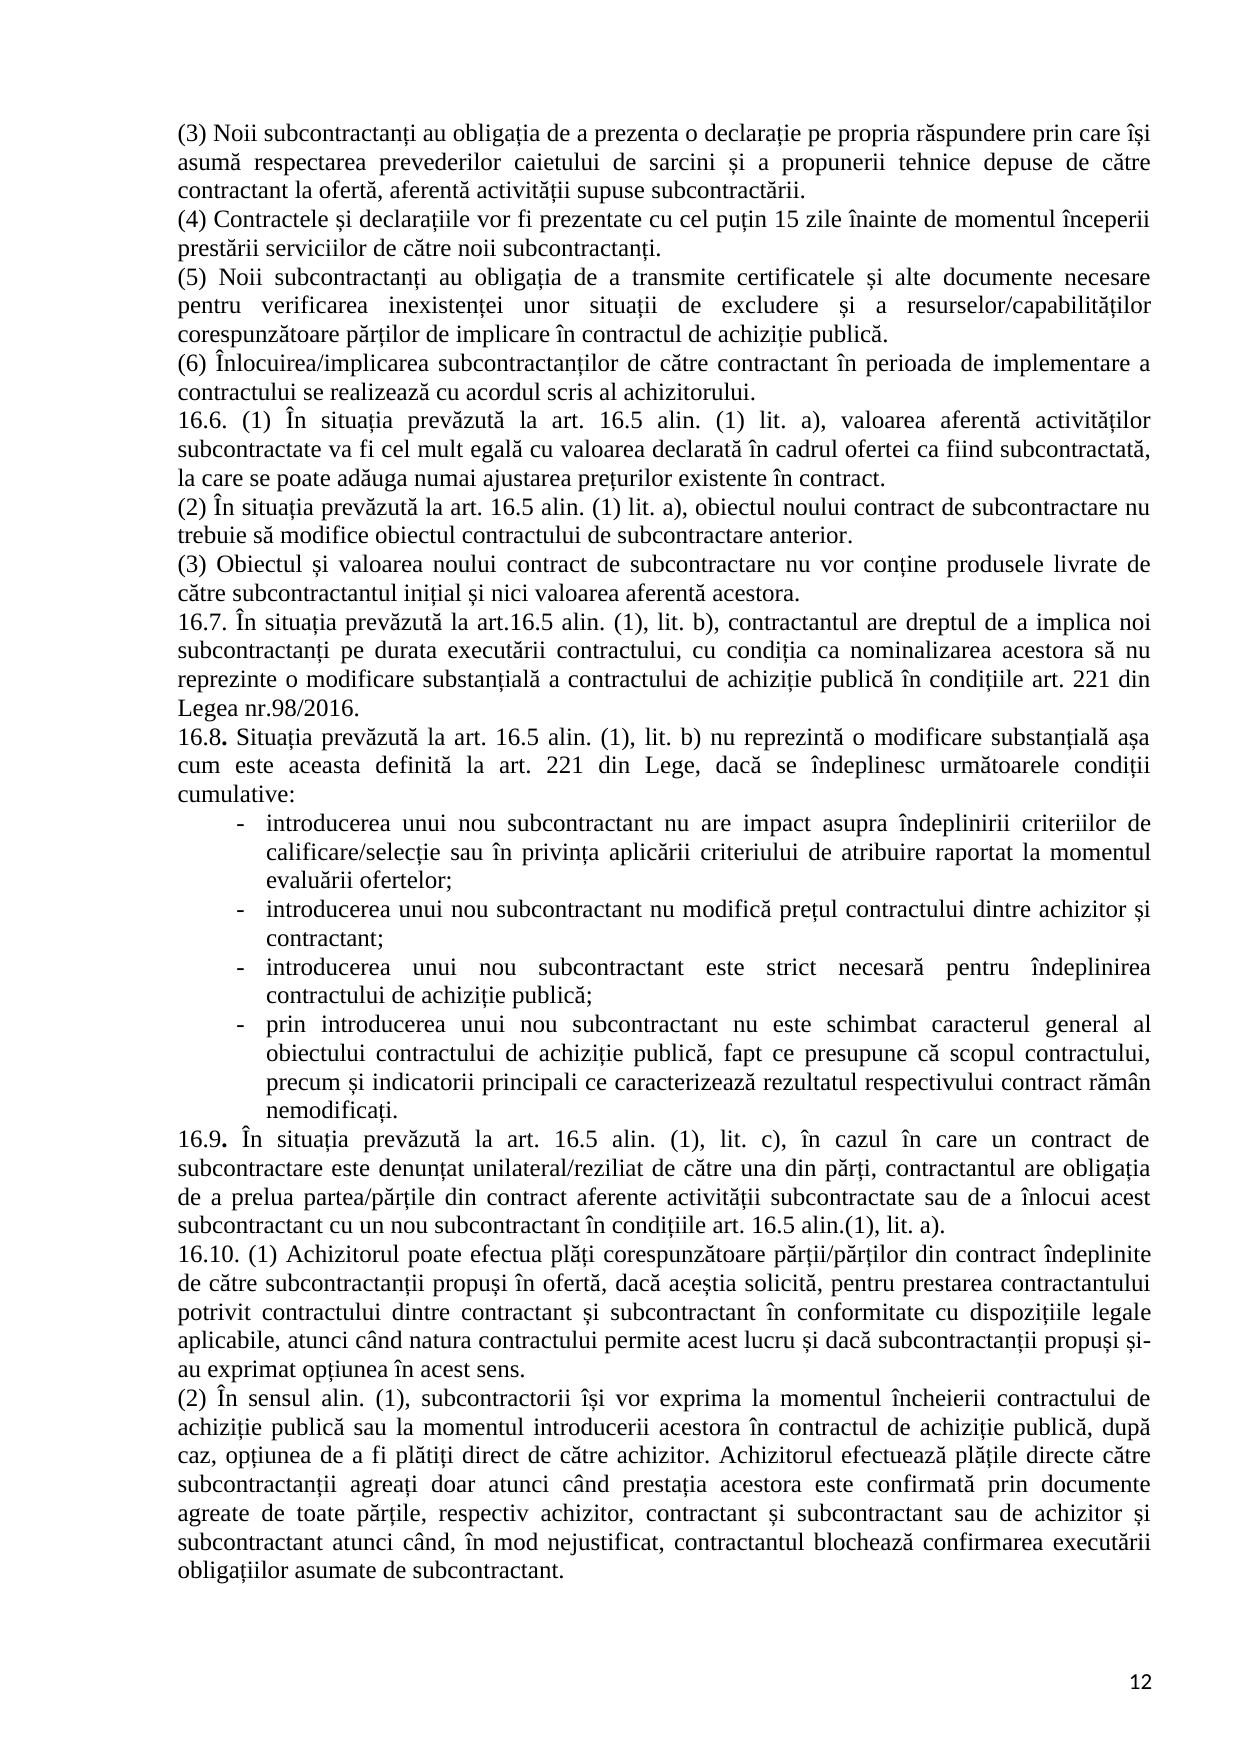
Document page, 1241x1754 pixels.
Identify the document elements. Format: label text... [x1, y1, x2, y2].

text 16.7. În situația prevăzută la art.16.5 alin. (1), lit. b), contractantul are dreptul de a implica noi subcontractanți pe durata executării contractului, cu condiția ca nominalizarea acestora să nu reprezinte o modificare substanțială a contractului de achiziție publică în condițiile art. 221 din Legea nr.98/2016. [177, 607, 1152, 722]
text (2) În sensul alin. (1), subcontractorii își vor exprima la momentul încheierii contractului de achiziție publică sau la momentul introducerii acestora în contractul de achiziție publică, după caz, opțiunea de a fi plătiți direct de către achizitor. Achizitorul efectuează plățile directe către subcontractanții agreați doar atunci când prestația acestora este confirmată prin documente agreate de toate părțile, respectiv achizitor, contractant și subcontractant sau de achizitor și subcontractant atunci când, în mod nejustificat, contractantul blochează confirmarea executării obligațiilor asumate de subcontractant. [177, 1383, 1152, 1584]
list introducerea unui nou subcontractant nu are impact asupra îndeplinirii criteriilor de calificare/selecție sau în privința aplicării criteriului de atribuire raportat la momentul evaluării ofertelor; [236, 808, 1152, 894]
text (3) Obiectul și valoarea noului contract de subcontractare nu vor conține produsele livrate de către subcontractantul inițial și nici valoarea aferentă acestora. [177, 549, 1152, 607]
text (3) Noii subcontractanți au obligația de a prezenta o declarație pe propria răspundere prin care își asumă respectarea prevederilor caietului de sarcini și a propunerii tehnice depuse de către contractant la ofertă, aferentă activității supuse subcontractării. [177, 118, 1152, 204]
text 16.9. În situația prevăzută la art. 16.5 alin. (1), lit. c), în cazul în care un contract de subcontractare este denunțat unilateral/reziliat de către una din părți, contractantul are obligația de a prelua partea/părțile din contract aferente activității subcontractate sau de a înlocui acest subcontractant cu un nou subcontractant în condițiile art. 16.5 alin.(1), lit. a). [177, 1124, 1152, 1239]
text (6) Înlocuirea/implicarea subcontractanților de către contractant în perioada de implementare a contractului se realizează cu acordul scris al achizitorului. [177, 348, 1152, 406]
list introducerea unui nou subcontractant este strict necesară pentru îndeplinirea contractului de achiziție publică; [236, 952, 1152, 1009]
text 16.6. (1) În situația prevăzută la art. 16.5 alin. (1) lit. a), valoarea aferentă activităților subcontractate va fi cel mult egală cu valoarea declarată în cadrul ofertei ca fiind subcontractată, la care se poate adăuga numai ajustarea prețurilor existente în contract. [177, 406, 1152, 492]
text (4) Contractele și declarațiile vor fi prezentate cu cel puțin 15 zile înainte de momentul începerii prestării serviciilor de către noii subcontractanți. [177, 204, 1152, 262]
list introducerea unui nou subcontractant nu modifică prețul contractului dintre achizitor și contractant; [236, 894, 1152, 952]
text 16.8. Situația prevăzută la art. 16.5 alin. (1), lit. b) nu reprezintă o modificare substanțială așa cum este aceasta definită la art. 221 din Lege, dacă se îndeplinesc următoarele condiții cumulative: [177, 722, 1152, 808]
text (2) În situația prevăzută la art. 16.5 alin. (1) lit. a), obiectul noului contract de subcontractare nu trebuie să modifice obiectul contractului de subcontractare anterior. [177, 492, 1152, 549]
list prin introducerea unui nou subcontractant nu este schimbat caracterul general al obiectului contractului de achiziție publică, fapt ce presupune că scopul contractului, precum și indicatorii principali ce caracterizează rezultatul respectivului contract rămân nemodificați. [236, 1009, 1152, 1124]
text (5) Noii subcontractanți au obligația de a transmite certificatele și alte documente necesare pentru verificarea inexistenței unor situații de excludere și a resurselor/capabilităților corespunzătoare părților de implicare în contractul de achiziție publică. [177, 262, 1152, 348]
text 16.10. (1) Achizitorul poate efectua plăți corespunzătoare părții/părților din contract îndeplinite de către subcontractanții propuși în ofertă, dacă aceștia solicită, pentru prestarea contractantului potrivit contractului dintre contractant și subcontractant în conformitate cu dispozițiile legale aplicabile, atunci când natura contractului permite acest lucru și dacă subcontractanții propuși și-au exprimat opțiunea în acest sens. [177, 1239, 1152, 1383]
